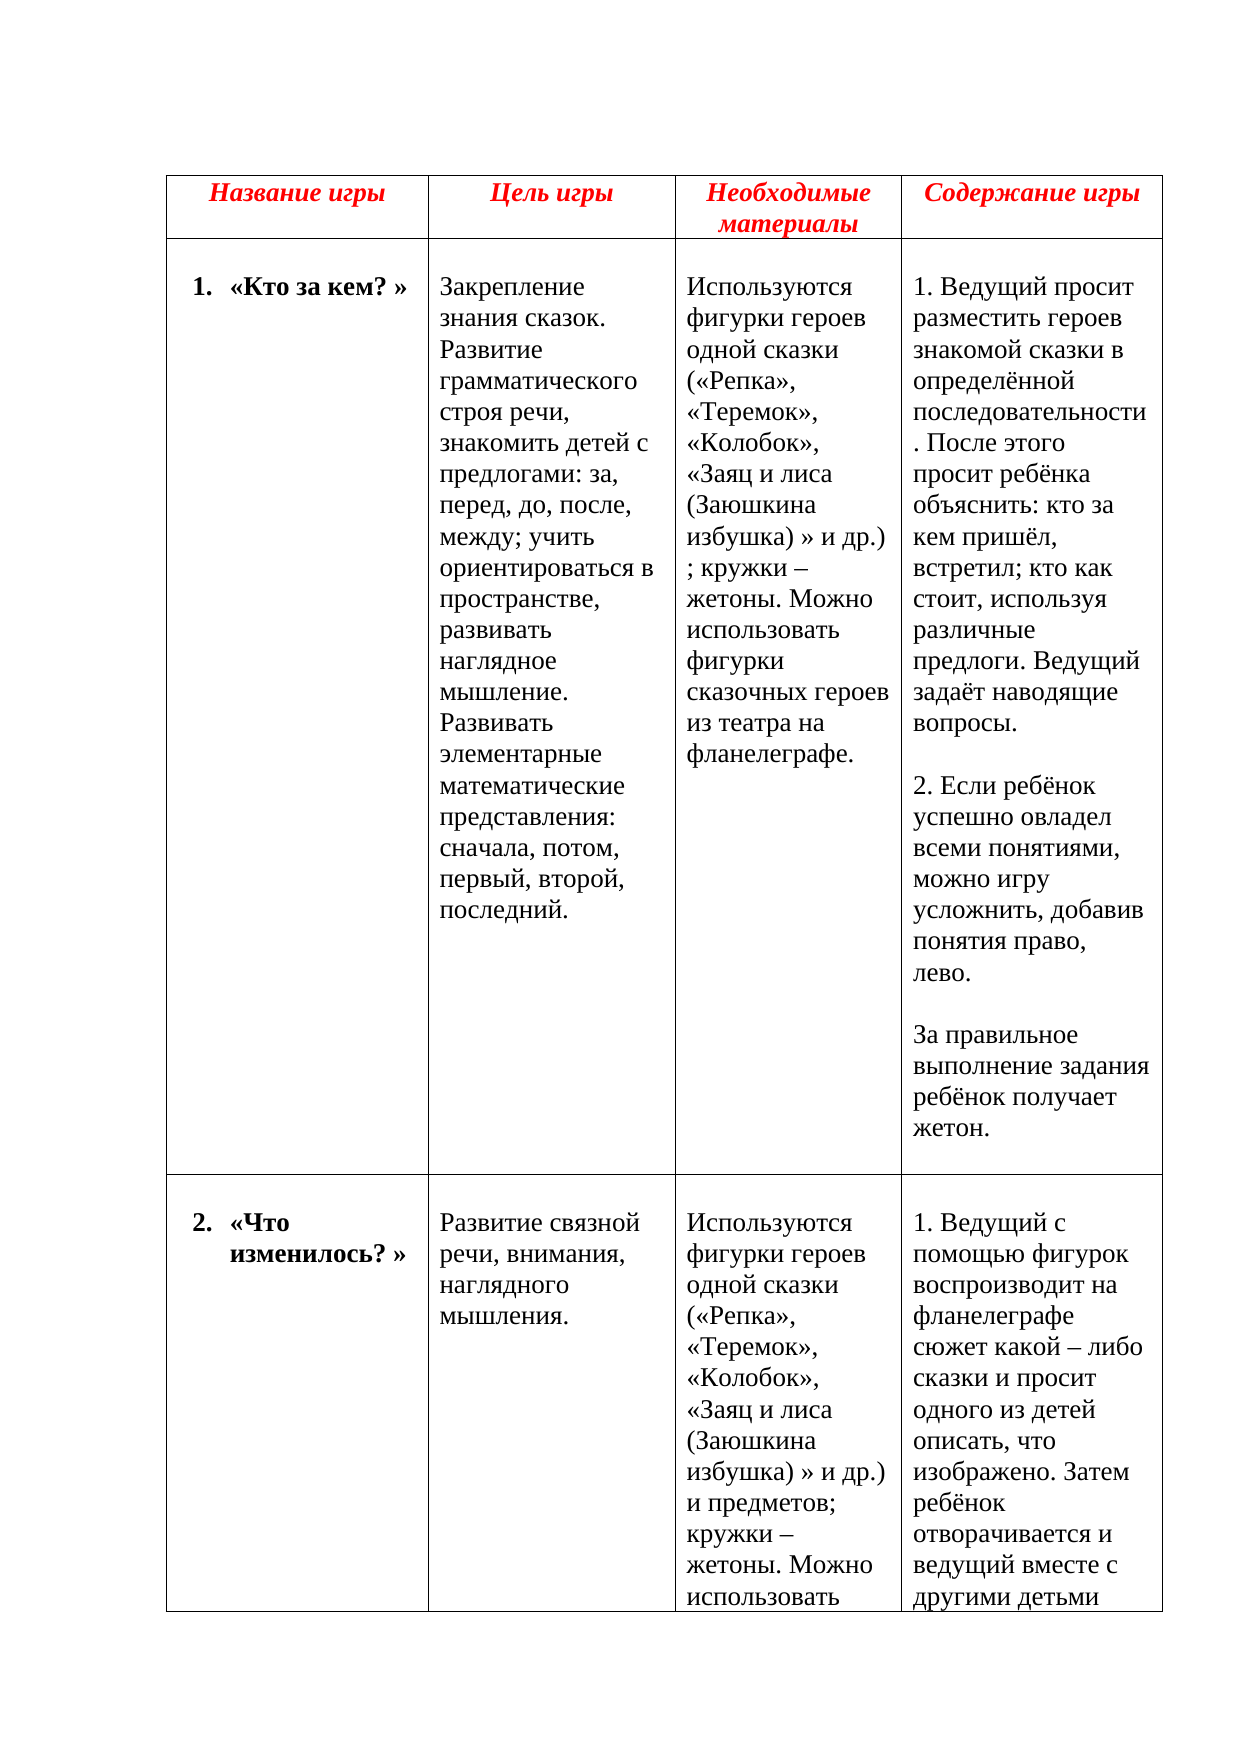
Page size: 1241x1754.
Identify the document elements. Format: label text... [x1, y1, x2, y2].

table_header Название игры [167, 176, 428, 238]
table_cell Закрепление знания сказок. Развитие грамматического строя речи, знакомить детей с предлогами: за, перед, до, после, между; учить ориентироваться в пространстве, развивать наглядное мышление. Развивать элементарные математические представления: сначала, потом, первый, второй, последний. [429, 239, 675, 1174]
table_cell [429, 1175, 675, 1611]
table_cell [676, 1175, 901, 1611]
table_header Цель игры [429, 176, 675, 238]
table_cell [902, 1175, 1162, 1611]
table_cell Используются фигурки героев одной сказки («Репка», «Теремок», «Колобок», «Заяц и лиса (Заюшкина избушка) » и др.) ; кружки – жетоны. Можно использовать фигурки сказочных героев из театра на фланелеграфе. [676, 239, 901, 1174]
table_cell «Что изменилось? » [167, 1175, 428, 1611]
table_cell 1. Ведущий просит разместить героев знакомой сказки в определённой последовательности. После этого просит ребёнка объяснить: кто за кем пришёл, встретил; кто как стоит, используя различные предлоги. Ведущий задаёт наводящие вопросы. 2. Если ребёнок успешно овладел всеми понятиями, можно игру усложнить, добавив понятия право, лево. За правильное выполнение задания ребёнок получает жетон. [902, 239, 1162, 1174]
table_header Содержание игры [902, 176, 1162, 238]
table_cell «Кто за кем? » [167, 239, 428, 1174]
table_header Необходимые материалы [676, 176, 901, 238]
